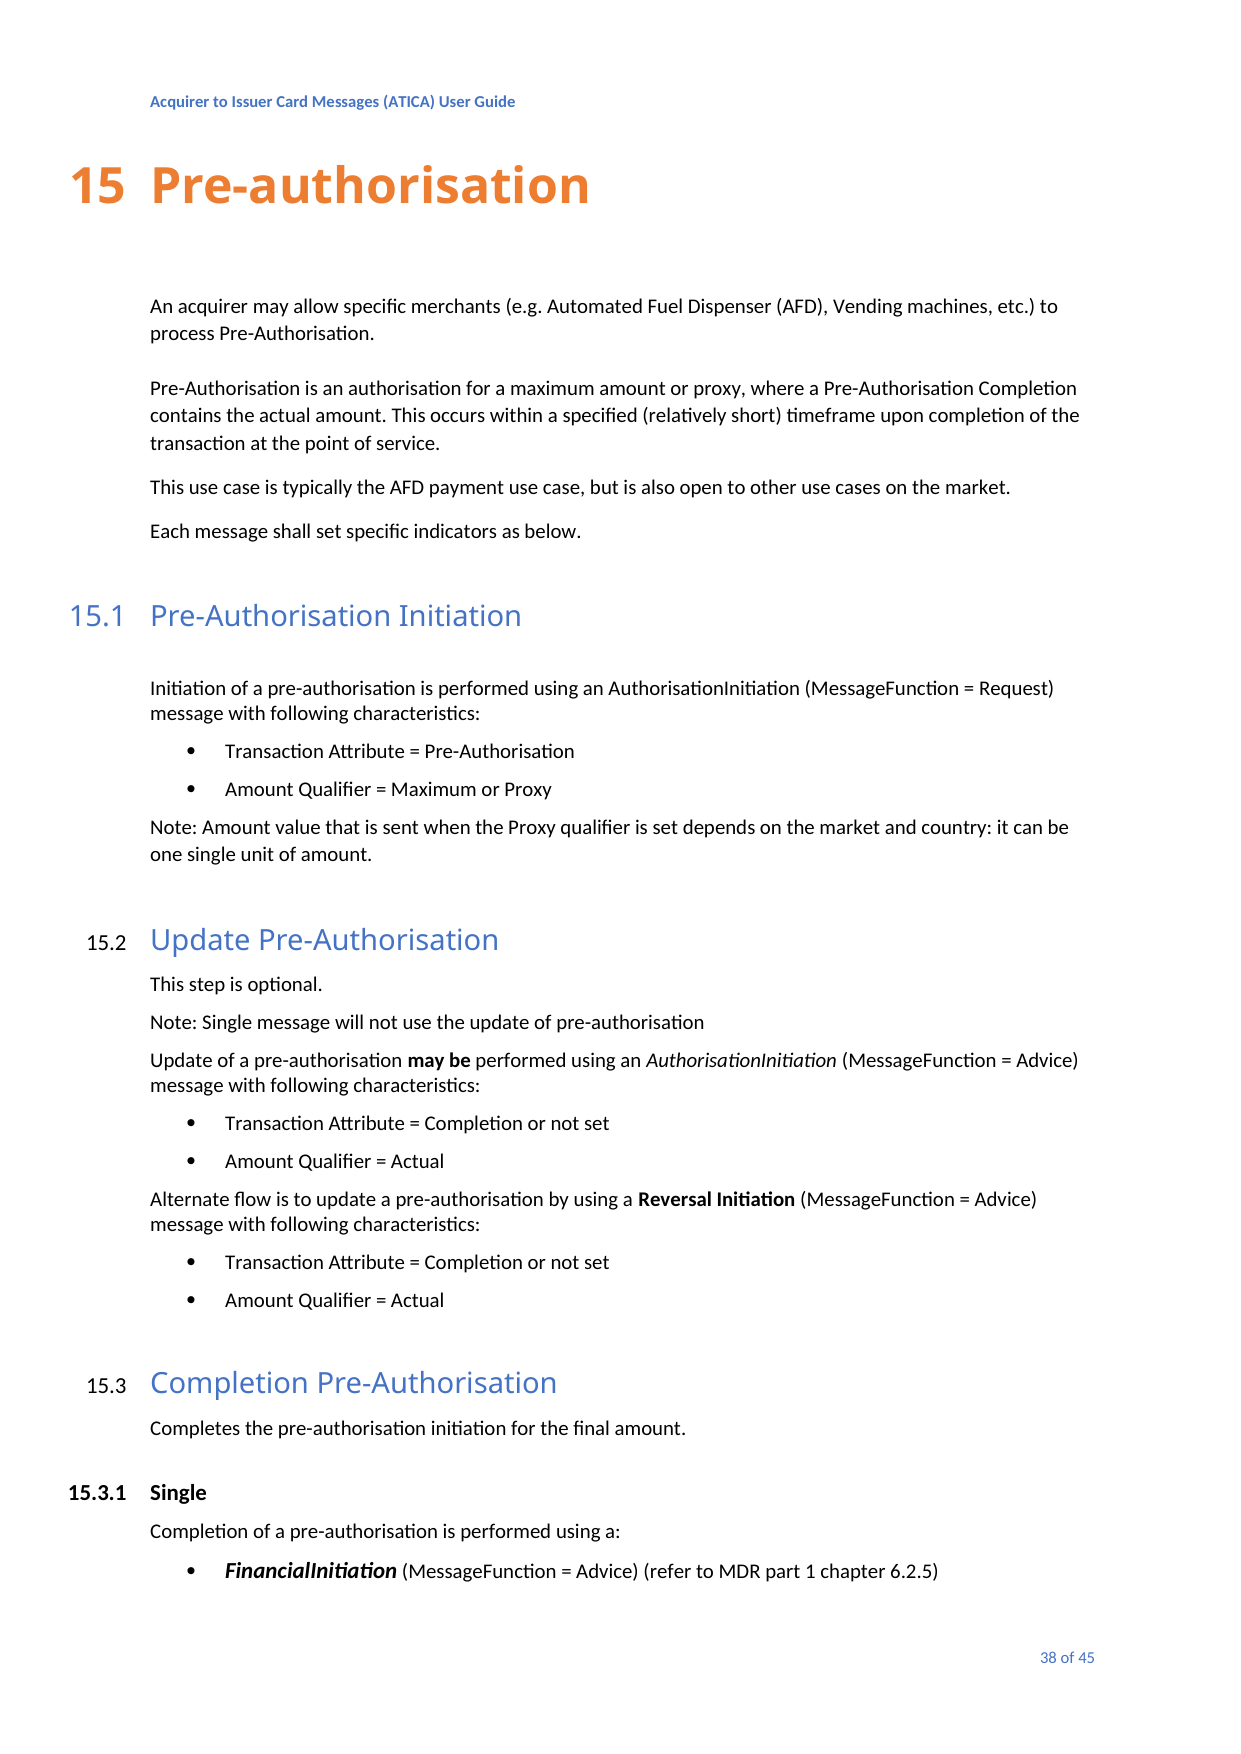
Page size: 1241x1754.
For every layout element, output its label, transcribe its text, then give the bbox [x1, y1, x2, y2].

subtitle Update Pre-Authorisation [126, 919, 1090, 959]
list Amount Qualifier = Maximum or Proxy [187, 776, 1090, 802]
text This step is optional. [150, 971, 1090, 997]
text Completes the pre-authorisation initiation for the final amount. [150, 1415, 1090, 1440]
text An acquirer may allow specific merchants (e.g. Automated Fuel Dispenser (AFD), Vending machines, etc.) to process Pre-Authorisation. Pre-Authorisation is an authorisation for a maximum amount or proxy, where a Pre-Authorisation Completion contains the actual amount. This occurs within a specified (relatively short) timeframe upon completion of the transaction at the point of service. [150, 293, 1090, 456]
text Alternate flow is to update a pre-authorisation by using a Reversal Initiation (MessageFunction = Advice) message with following characteristics: [150, 1186, 1090, 1237]
text Update of a pre-authorisation may be performed using an AuthorisationInitiation (MessageFunction = Advice) message with following characteristics: [150, 1047, 1090, 1098]
text Note: Single message will not use the update of pre-authorisation [150, 1009, 1090, 1034]
list FinancialInitiation (MessageFunction = Advice) (refer to MDR part 1 chapter 6.2.5) [187, 1556, 1090, 1584]
subtitle Single [126, 1478, 1090, 1506]
text This use case is typically the AFD payment use case, but is also open to other use cases on the market. [150, 474, 1090, 499]
subtitle Pre-Authorisation Initiation Initiation of a pre-authorisation is performed using an AuthorisationInitiation (MessageFunction = Request) message with following characteristics: [126, 596, 1090, 726]
text Note: Amount value that is sent when the Proxy qualifier is set depends on the market and country: it can be one single unit of amount. [150, 814, 1090, 867]
list Amount Qualifier = Actual [187, 1287, 1090, 1313]
list Transaction Attribute = Completion or not set [187, 1249, 1090, 1275]
text Each message shall set specific indicators as below. [150, 518, 1090, 544]
list Transaction Attribute = Completion or not set [187, 1110, 1090, 1136]
subtitle Pre-authorisation [126, 150, 1090, 218]
list Amount Qualifier = Actual [187, 1148, 1090, 1174]
list Transaction Attribute = Pre-Authorisation [187, 738, 1090, 764]
text Completion of a pre-authorisation is performed using a: [150, 1518, 1090, 1544]
subtitle Completion Pre-Authorisation [126, 1363, 1090, 1402]
